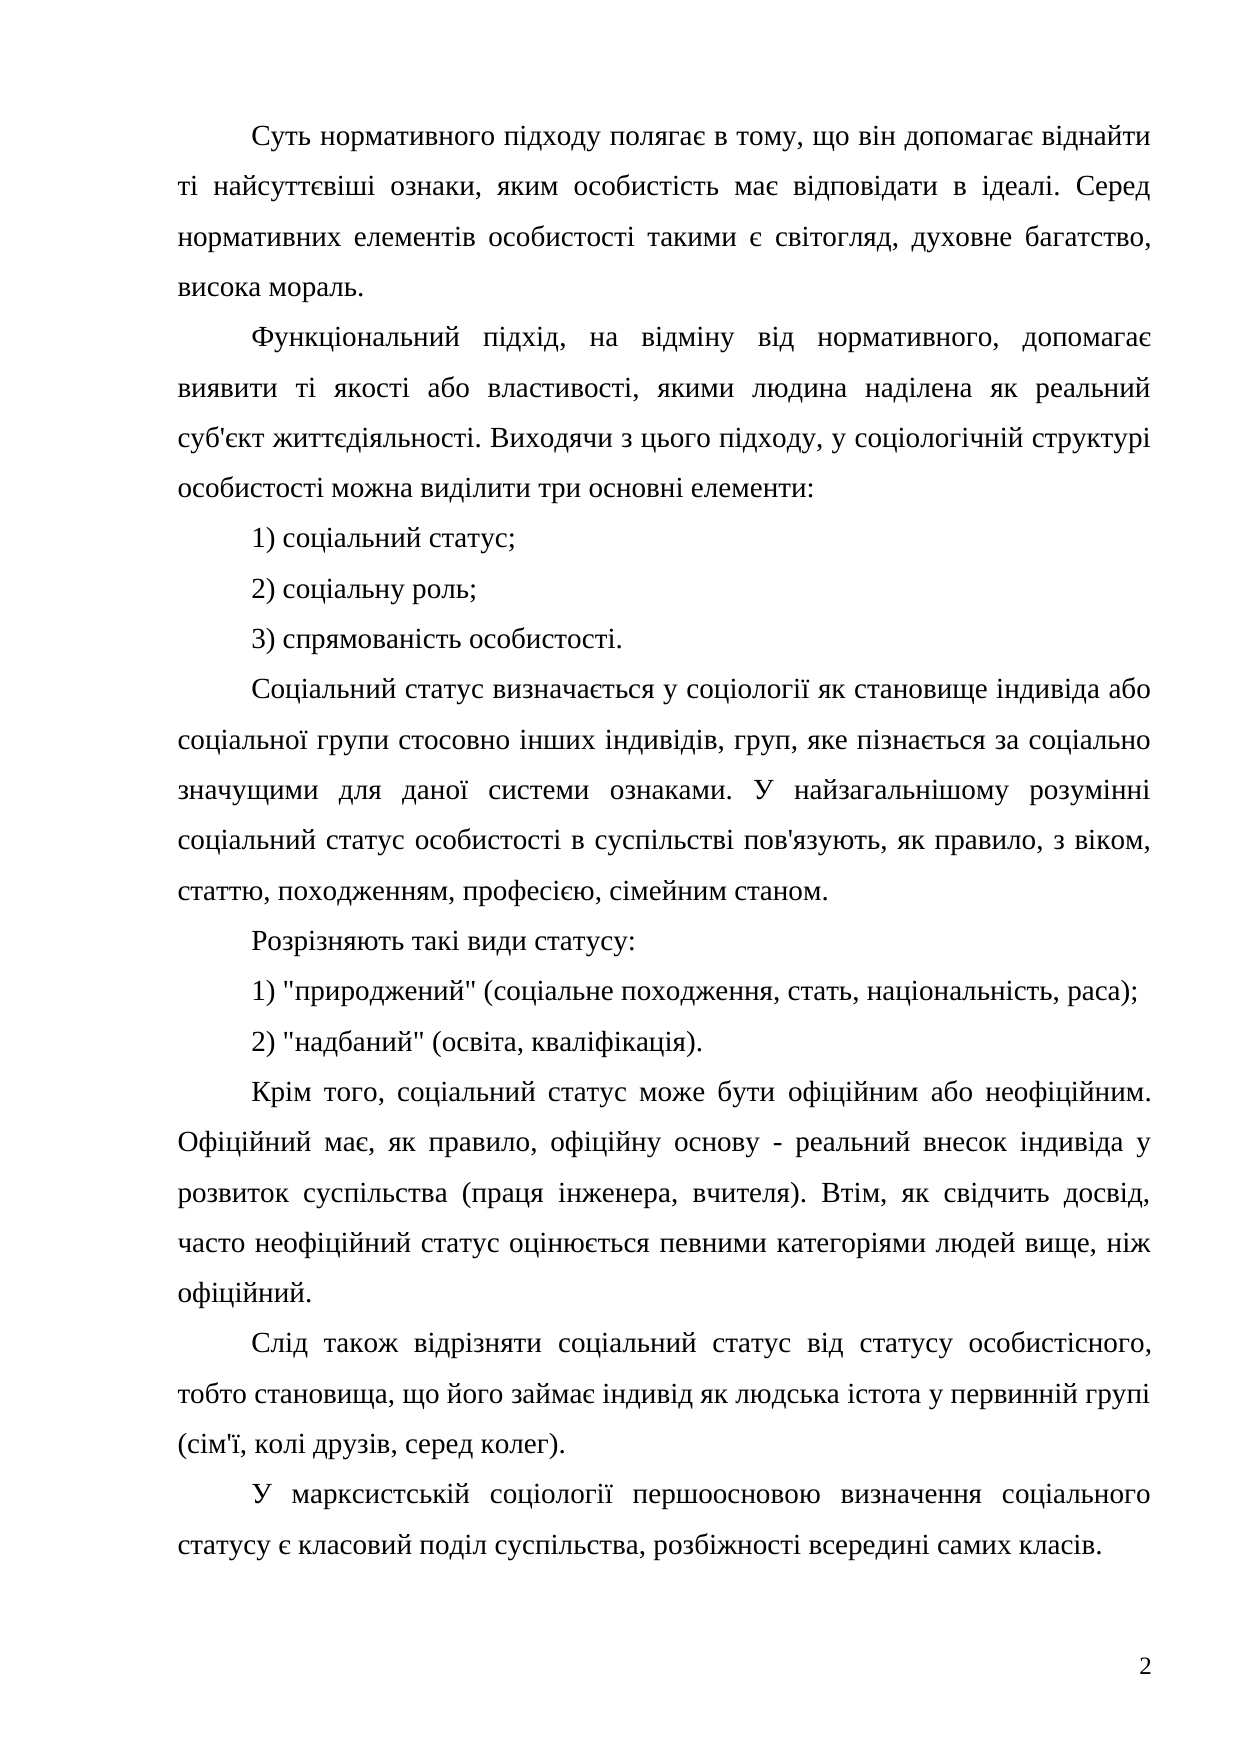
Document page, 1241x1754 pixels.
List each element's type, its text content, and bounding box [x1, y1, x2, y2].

text 1) соціальний статус; [177, 521, 1152, 554]
text Розрізняють такі види статусу: [177, 923, 1152, 957]
text 3) спрямованість особистості. [177, 621, 1152, 655]
text Суть нормативного підходу полягає в тому, що він допомагає віднайти ті найсуттєвіші ознаки, яким особистість має відповідати в ідеалі. Серед нормативних елементів особистості такими є світогляд, духовне багатство, висока мораль. [177, 118, 1152, 303]
text Функціональний підхід, на відміну від нормативного, допомагає виявити ті якості або властивості, якими людина наділена як реальний суб'єкт життєдіяльності. Виходячи з цього підходу, у соціологічній структурі особистості можна виділити три основні елементи: [177, 319, 1152, 504]
text 2) соціальну роль; [177, 571, 1152, 604]
text У марксистській соціології першоосновою визначення соціального статусу є класовий поділ суспільства, розбіжності всередині самих класів. [177, 1477, 1152, 1560]
text Слід також відрізняти соціальний статус від статусу особистісного, тобто становища, що його займає індивід як людська істота у первинній групі (сім'ї, колі друзів, серед колег). [177, 1326, 1152, 1460]
text Крім того, соціальний статус може бути офіційним або неофіційним. Офіційний має, як правило, офіційну основу - реальний внесок індивіда у розвиток суспільства (праця інженера, вчителя). Втім, як свідчить досвід, часто неофіційний статус оцінюється певними категоріями людей вище, ніж офіційний. [177, 1074, 1152, 1309]
text 1) "природжений" (соціальне походження, стать, національність, раса); [177, 973, 1152, 1007]
text Соціальний статус визначається у соціології як становище індивіда або соціальної групи стосовно інших індивідів, груп, яке пізнається за соціально значущими для даної системи ознаками. У найзагальнішому розумінні соціальний статус особистості в суспільстві пов'язують, як правило, з віком, статтю, походженням, професією, сімейним станом. [177, 672, 1152, 906]
text 2) "надбаний" (освіта, кваліфікація). [177, 1024, 1152, 1057]
